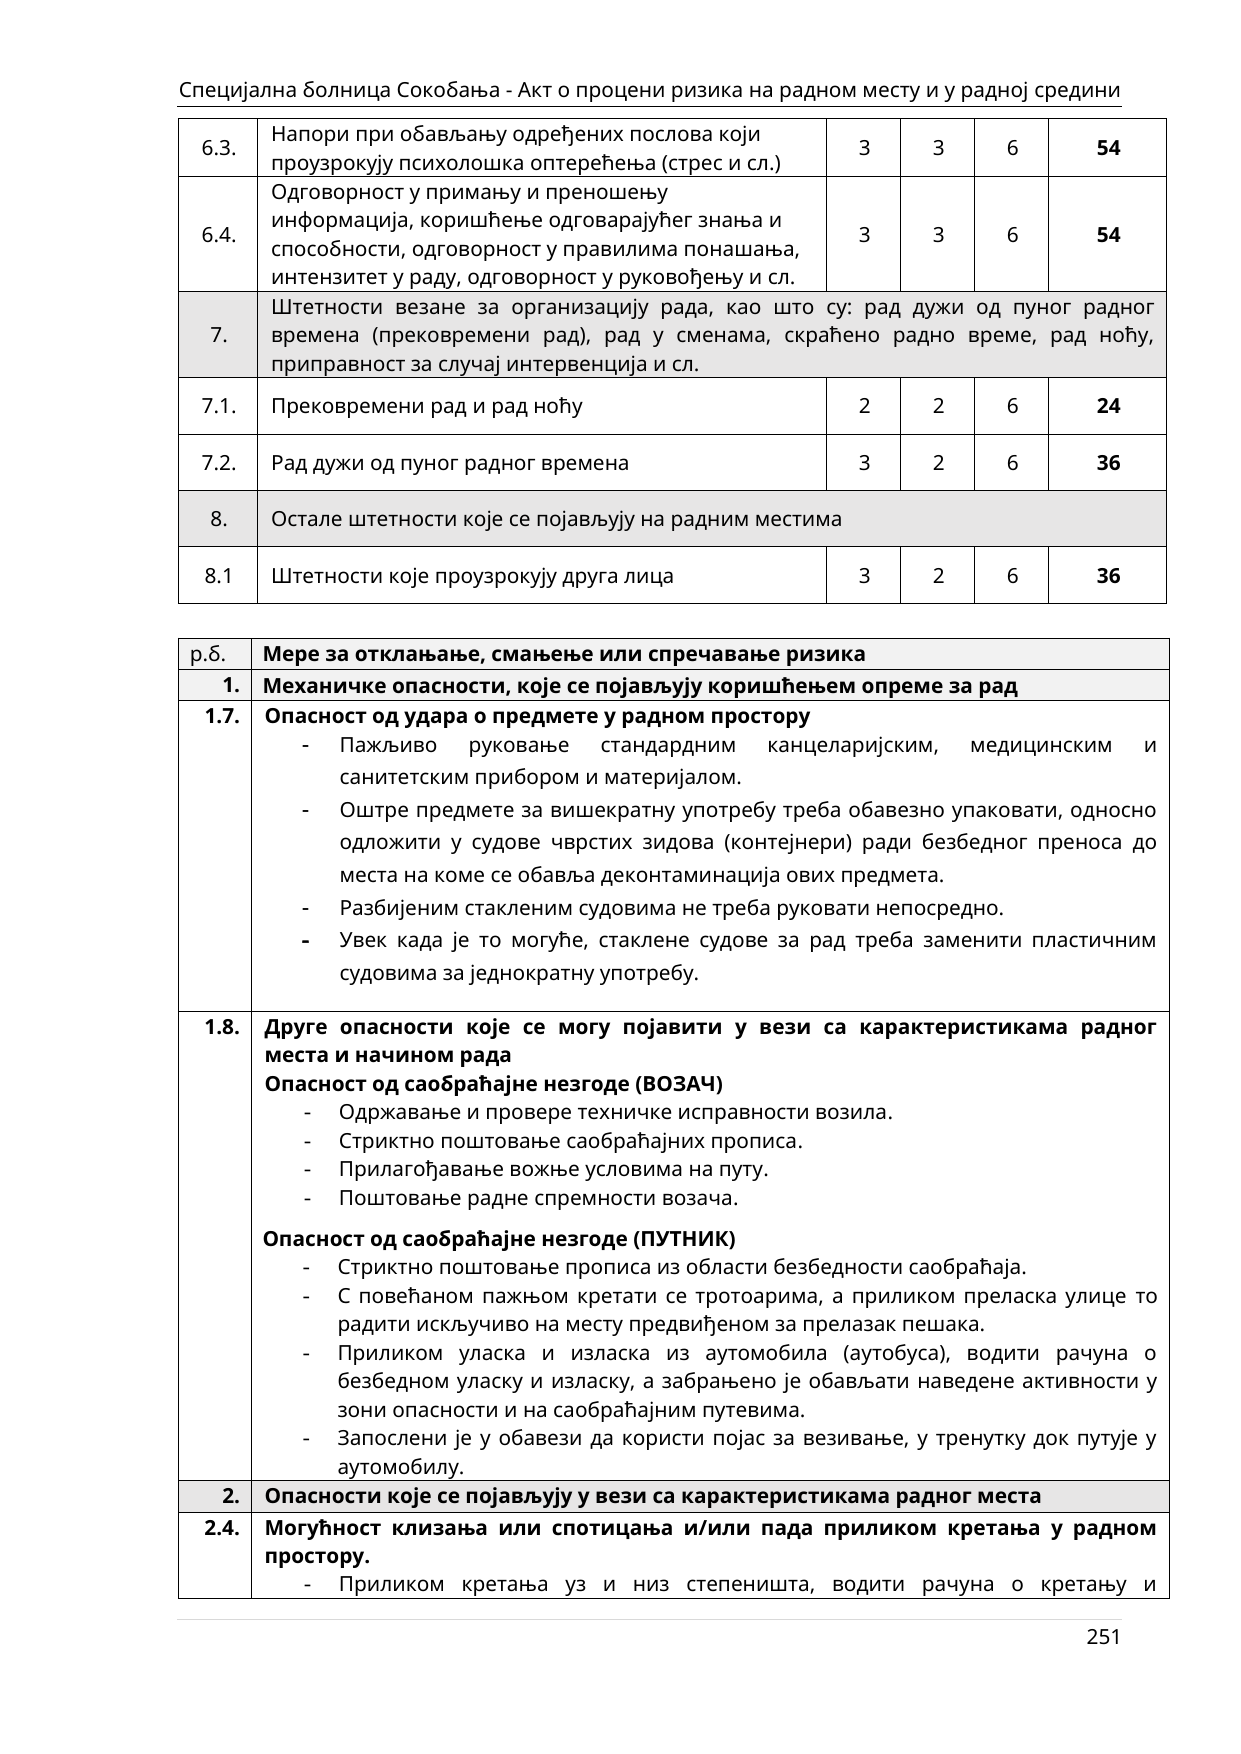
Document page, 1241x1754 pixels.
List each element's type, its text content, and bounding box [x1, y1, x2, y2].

table_cell 2. [179, 1481, 251, 1512]
table_cell 3 [827, 177, 900, 291]
table_cell Остале штетности које се појављују на радним местима [258, 491, 1166, 546]
table_cell Рад дужи од пуног радног времена [258, 435, 826, 490]
table_cell Напори при обављању одређених послова који проузрокују психолошка оптерећења (стрес и сл.) [258, 119, 826, 176]
table_cell 8.1 [179, 547, 257, 603]
table_cell Опасност од удара о предмете у радном простору Пажљиво руковање стандардним канцеларијским, медицинским и санитетским прибором и материјалом. Оштре предмете за вишекратну употребу треба обавезно упаковати, односно одложити у судове чврстих зидова (контејнери) ради безбедног преноса до места на коме се обавља деконтаминација ових предмета. Разбијеним стакленим судовима не треба руковати непосредно. Увек када је то могуће, стаклене судове за рад треба заменити пластичним судовима за једнократну употребу. [252, 701, 1169, 1011]
table_cell 36 [1049, 547, 1166, 603]
table_cell Друге опасности које се могу појавити у вези са карактеристикама радног места и начином рада Опасност од саобраћајне незгоде (ВОЗАЧ) Одржавање и провере техничке исправности возила. Стриктно поштовање саобраћајних прописа. Прилагођавање вожње условима на путу. Поштовање радне спремности возача. Опасност од саобраћајне незгоде (ПУТНИК) Стриктно поштовање прописа из области безбедности саобраћаја. С повећаном пажњом кретати се тротоарима, а приликом преласка улице то радити искључиво на месту предвиђеном за прелазак пешака. Приликом уласка и изласка из аутомобила (аутобуса), водити рачуна о безбедном уласку и изласку, а забрањено је обављати наведене активности у зони опасности и на саобраћајним путевима. Запослени је у обавези да користи појас за везивање, у тренутку док путује у аутомобилу. [252, 1012, 1169, 1480]
table_header р.б. [179, 639, 251, 669]
table_cell 7.2. [179, 435, 257, 490]
table_cell 3 [827, 435, 900, 490]
table_cell 3 [901, 119, 974, 176]
table_cell 1. [179, 670, 251, 700]
table_cell 2 [901, 435, 974, 490]
table_cell Прековремени рад и рад ноћу [258, 378, 826, 433]
table_cell 6 [975, 378, 1048, 433]
table_cell 2.4. [179, 1513, 251, 1598]
table_cell 3 [827, 547, 900, 603]
table_cell 24 [1049, 378, 1166, 433]
table_cell 1.8. [179, 1012, 251, 1480]
table_cell 2 [901, 378, 974, 433]
table_cell Oпасности које се појављују у вези са карактеристикама радног места [252, 1481, 1169, 1512]
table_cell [252, 1513, 1169, 1598]
table_cell 7.1. [179, 378, 257, 433]
table_cell 8. [179, 491, 257, 546]
table_cell 6 [975, 177, 1048, 291]
table_cell 1.7. [179, 701, 251, 1011]
table_cell Штетности које проузрокују друга лица [258, 547, 826, 603]
table_cell 36 [1049, 435, 1166, 490]
table_cell 2 [901, 547, 974, 603]
table_cell 6.3. [179, 119, 257, 176]
table_cell 54 [1049, 119, 1166, 176]
table_cell 7. [179, 292, 257, 377]
table_cell 6.4. [179, 177, 257, 291]
table_cell 6 [975, 119, 1048, 176]
table_header Мере за отклањање, смањење или спречавање ризика [252, 639, 1169, 669]
table_cell 3 [827, 119, 900, 176]
table_cell 6 [975, 435, 1048, 490]
table_cell 2 [827, 378, 900, 433]
table_cell 6 [975, 547, 1048, 603]
table_cell Mеханичке опасности, које се појављују коришћењем опреме за рад [252, 670, 1169, 700]
table_cell Одговорност у примању и преношењу информација, коришћење одговарајућег знања и способности, одговорност у правилима понашања, интензитет у раду, одговорност у руковођењу и сл. [258, 177, 826, 291]
table_cell 54 [1049, 177, 1166, 291]
table_cell Штетности везане за организацију рада, као што су: рад дужи од пуног радног времена (прековремени рад), рад у сменама, скраћено радно време, рад ноћу, приправност за случај интервенција и сл. [258, 292, 1166, 377]
table_cell 3 [901, 177, 974, 291]
